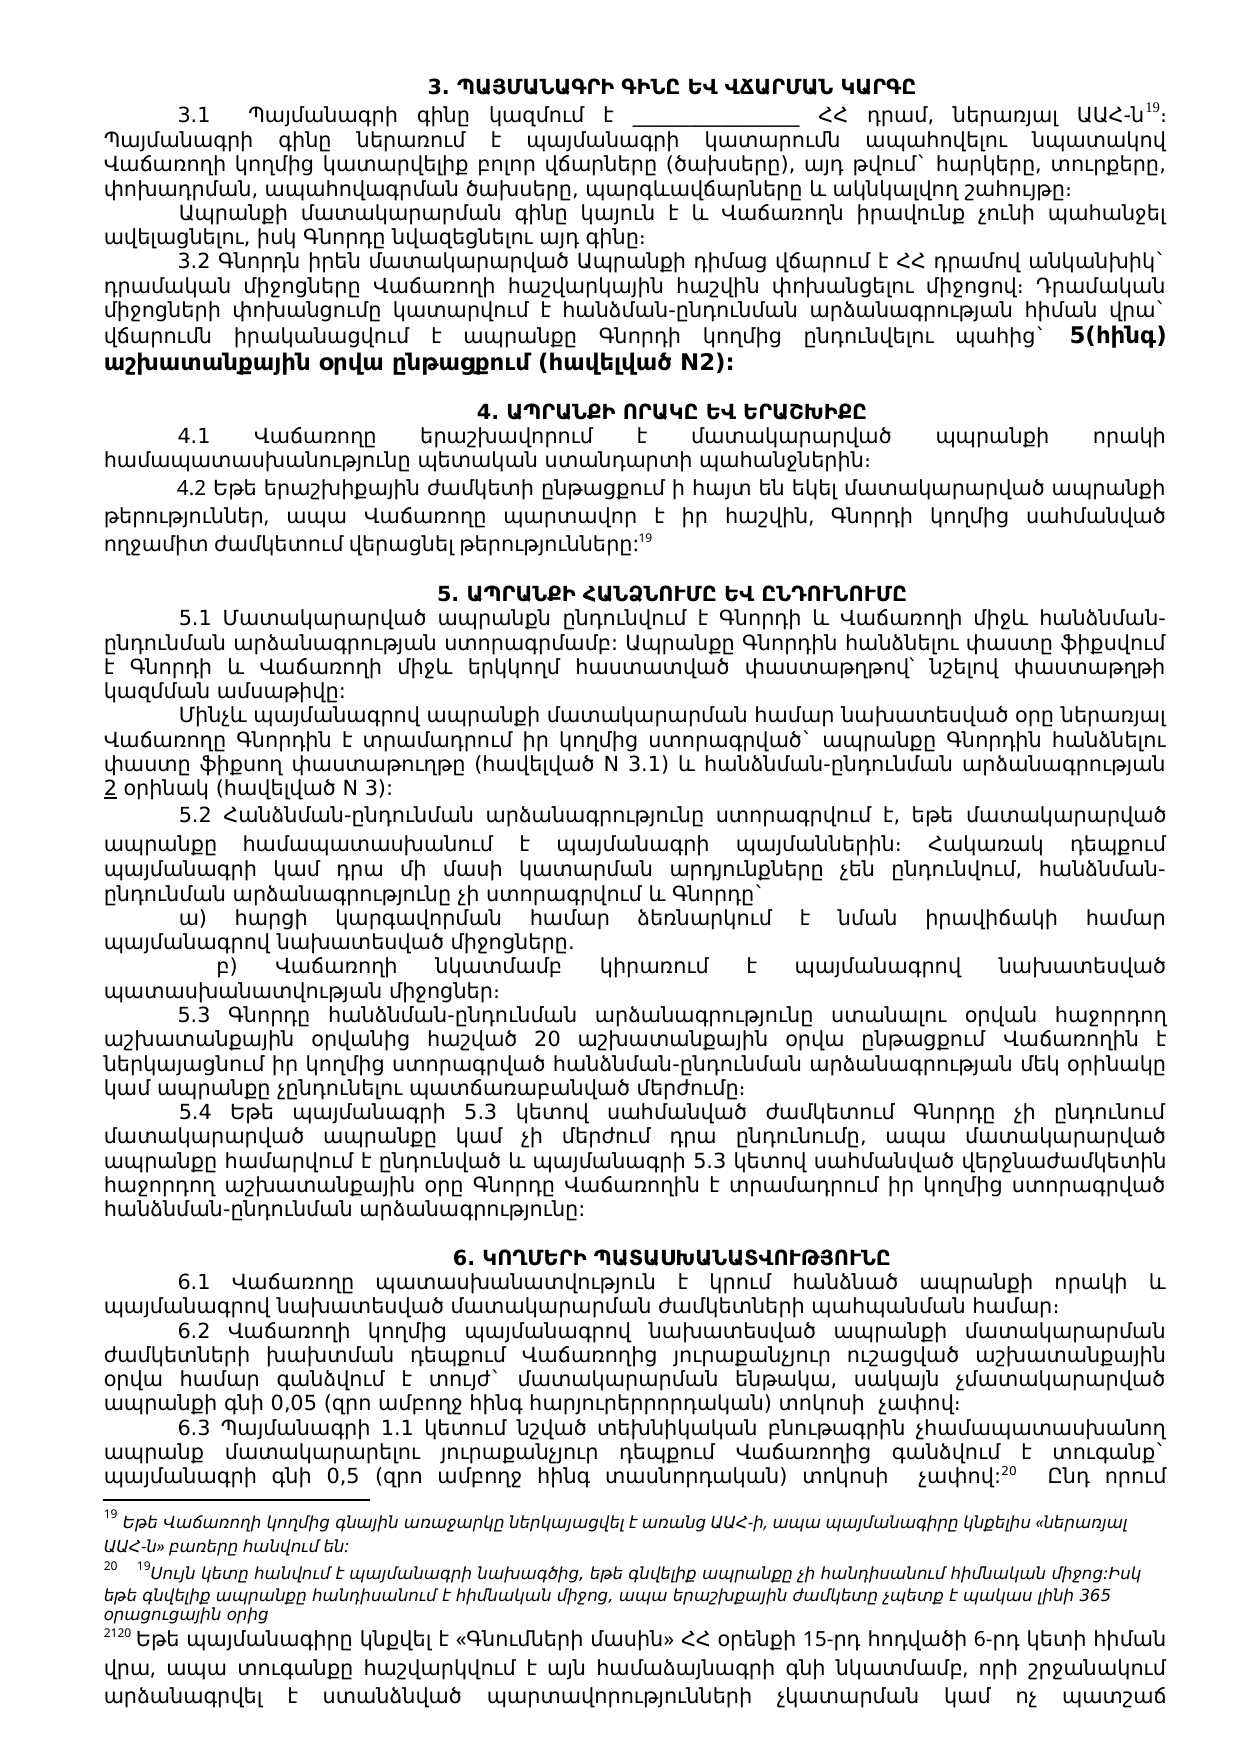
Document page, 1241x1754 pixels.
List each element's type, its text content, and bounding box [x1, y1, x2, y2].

text 3. ՊԱՅՄԱՆԱԳՐԻ ԳԻՆԸ ԵՎ ՎՃԱՐՄԱՆ ԿԱՐԳԸ [103, 75, 1167, 99]
text 6. ԿՈՂՄԵՐԻ ՊԱՏԱՍԽԱՆԱՏՎՈՒԹՅՈՒՆԸ [103, 1246, 1167, 1270]
text 4.1 Վաճառողը երաշխավորում է մատակարարված պպրանքի որակի համապատասխանությունը պետական ստանդարտի պահանջներին։ [103, 424, 1167, 473]
text 6.1 Վաճառողը պատասխանատվություն է կրում հանձնած ապրանքի որակի և պայմանագրով նախատեսված մատակարարման ժամկետների պահպանման համար։ [103, 1270, 1167, 1319]
text 3.1 Պայմանագրի գինը կազմում է ________________ ՀՀ դրամ, ներառյալ ԱԱՀ-ն։ Պայմանագրի գինը ներառում է պայմանագրի կատարումն ապահովելու նպատակով Վաճառողի կողմից կատարվելիք բոլոր վճարները (ծախսերը), այդ թվում` հարկերը, տուրքերը, փոխադրման, ապահովագրման ծախսերը, պարգևավճարները և ակնկալվող շահույթը։ [103, 99, 1167, 201]
text 4. ԱՊՐԱՆՔԻ ՈՐԱԿԸ ԵՎ ԵՐԱՇԽԻՔԸ [103, 400, 1167, 424]
text 5.3 Գնորդը հանձնման-ընդունման արձանագրությունը ստանալու օրվան հաջորդող աշխատանքային օրվանից հաշված 20 աշխատանքային օրվա ընթացքում Վաճառողին է ներկայացնում իր կողմից ստորագրված հանձնման-ընդունման արձանագրության մեկ օրինակը կամ ապրանքը չընդունելու պատճառաբանված մերժումը։ [103, 1003, 1167, 1100]
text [103, 1416, 1167, 1488]
text 5. ԱՊՐԱՆՔԻ ՀԱՆՁՆՈՒՄԸ ԵՎ ԸՆԴՈՒՆՈՒՄԸ [103, 582, 1167, 606]
text ա) հարցի կարգավորման համար ձեռնարկում է նման իրավիճակի համար պայմանագրով նախատեսված միջոցները. [103, 906, 1167, 954]
text Մինչև պայմանագրով ապրանքի մատակարարման համար նախատեսված օրը ներառյալ Վաճառողը Գնորդին է տրամադրում իր կողմից ստորագրված` ապրանքը Գնորդին հանձնելու փաստը ֆիքսող փաստաթուղթը (հավելված N 3.1) և հանձնման-ընդունման արձանագրության 2 օրինակ (հավելված N 3): [103, 703, 1167, 801]
text բ) Վաճառողի նկատմամբ կիրառում է պայմանագրով նախատեսված պատասխանատվության միջոցներ։ [103, 954, 1167, 1003]
text 5.1 Մատակարարված ապրանքն ընդունվում է Գնորդի և Վաճառողի միջև հանձնման-ընդունման արձանագրության ստորագրմամբ: Ապրանքը Գնորդին հանձնելու փաստը ֆիքսվում է Գնորդի և Վաճառողի միջև երկկողմ հաստատված փաստաթղթով՝ նշելով փաստաթղթի կազմման ամսաթիվը: [103, 606, 1167, 703]
text 5.4 Եթե պայմանագրի 5.3 կետով սահմանված ժամկետում Գնորդը չի ընդունում մատակարարված ապրանքը կամ չի մերժում դրա ընդունումը, ապա մատակարարված ապրանքը համարվում է ընդունված և պայմանագրի 5.3 կետով սահմանված վերջնաժամկետին հաջորդող աշխատանքային օրը Գնորդը Վաճառողին է տրամադրում իր կողմից ստորագրված հանձնման-ընդունման արձանագրությունը: [103, 1100, 1167, 1222]
text 3.2 Գնորդն իրեն մատակարարված Ապրանքի դիմաց վճարում է ՀՀ դրամով անկանխիկ` դրամական միջոցները Վաճառողի հաշվարկային հաշվին փոխանցելու միջոցով։ Դրամական միջոցների փոխանցումը կատարվում է հանձման-ընդունման արձանագրության հիման վրա` վճարումն իրականացվում է ապրանքը Գնորդի կողմից ընդունվելու պահից` 5(հինգ) աշխատանքային օրվա ընթացքում (հավելված N2): [103, 249, 1167, 376]
text Ապրանքի մատակարարման գինը կայուն է և Վաճառողն իրավունք չունի պահանջել ավելացնելու, իսկ Գնորդը նվազեցնելու այդ գինը։ [103, 201, 1167, 249]
text 4.2 Եթե երաշխիքային ժամկետի ընթացքում ի հայտ են եկել մատակարարված ապրանքի թերություններ, ապա Վաճառողը պարտավոր է իր հաշվին, Գնորդի կողմից սահմանված ողջամիտ ժամկետում վերացնել թերությունները:1931 [103, 473, 1167, 558]
text 6.2 Վաճառողի կողմից պայմանագրով նախատեսված ապրանքի մատակարարման ժամկետների խախտման դեպքում Վաճառողից յուրաքանչյուր ուշացված աշխատանքային օրվա համար գանձվում է տույժ` մատակարարման ենթակա, սակայն չմատակարարված ապրանքի գնի 0,05 (զրո ամբողջ հինգ հարյուրերրորդական) տոկոսի չափով։ [103, 1319, 1167, 1416]
text 5.2 Հանձնման-ընդունման արձանագրությունը ստորագրվում է, եթե մատակարարված ապրանքը համապատասխանում է պայմանագրի պայմաններին։ Հակառակ դեպքում պայմանագրի կամ դրա մի մասի կատարման արդյունքները չեն ընդունվում, հանձնման-ընդունման արձանագրությունը չի ստորագրվում և Գնորդը` [103, 801, 1167, 906]
